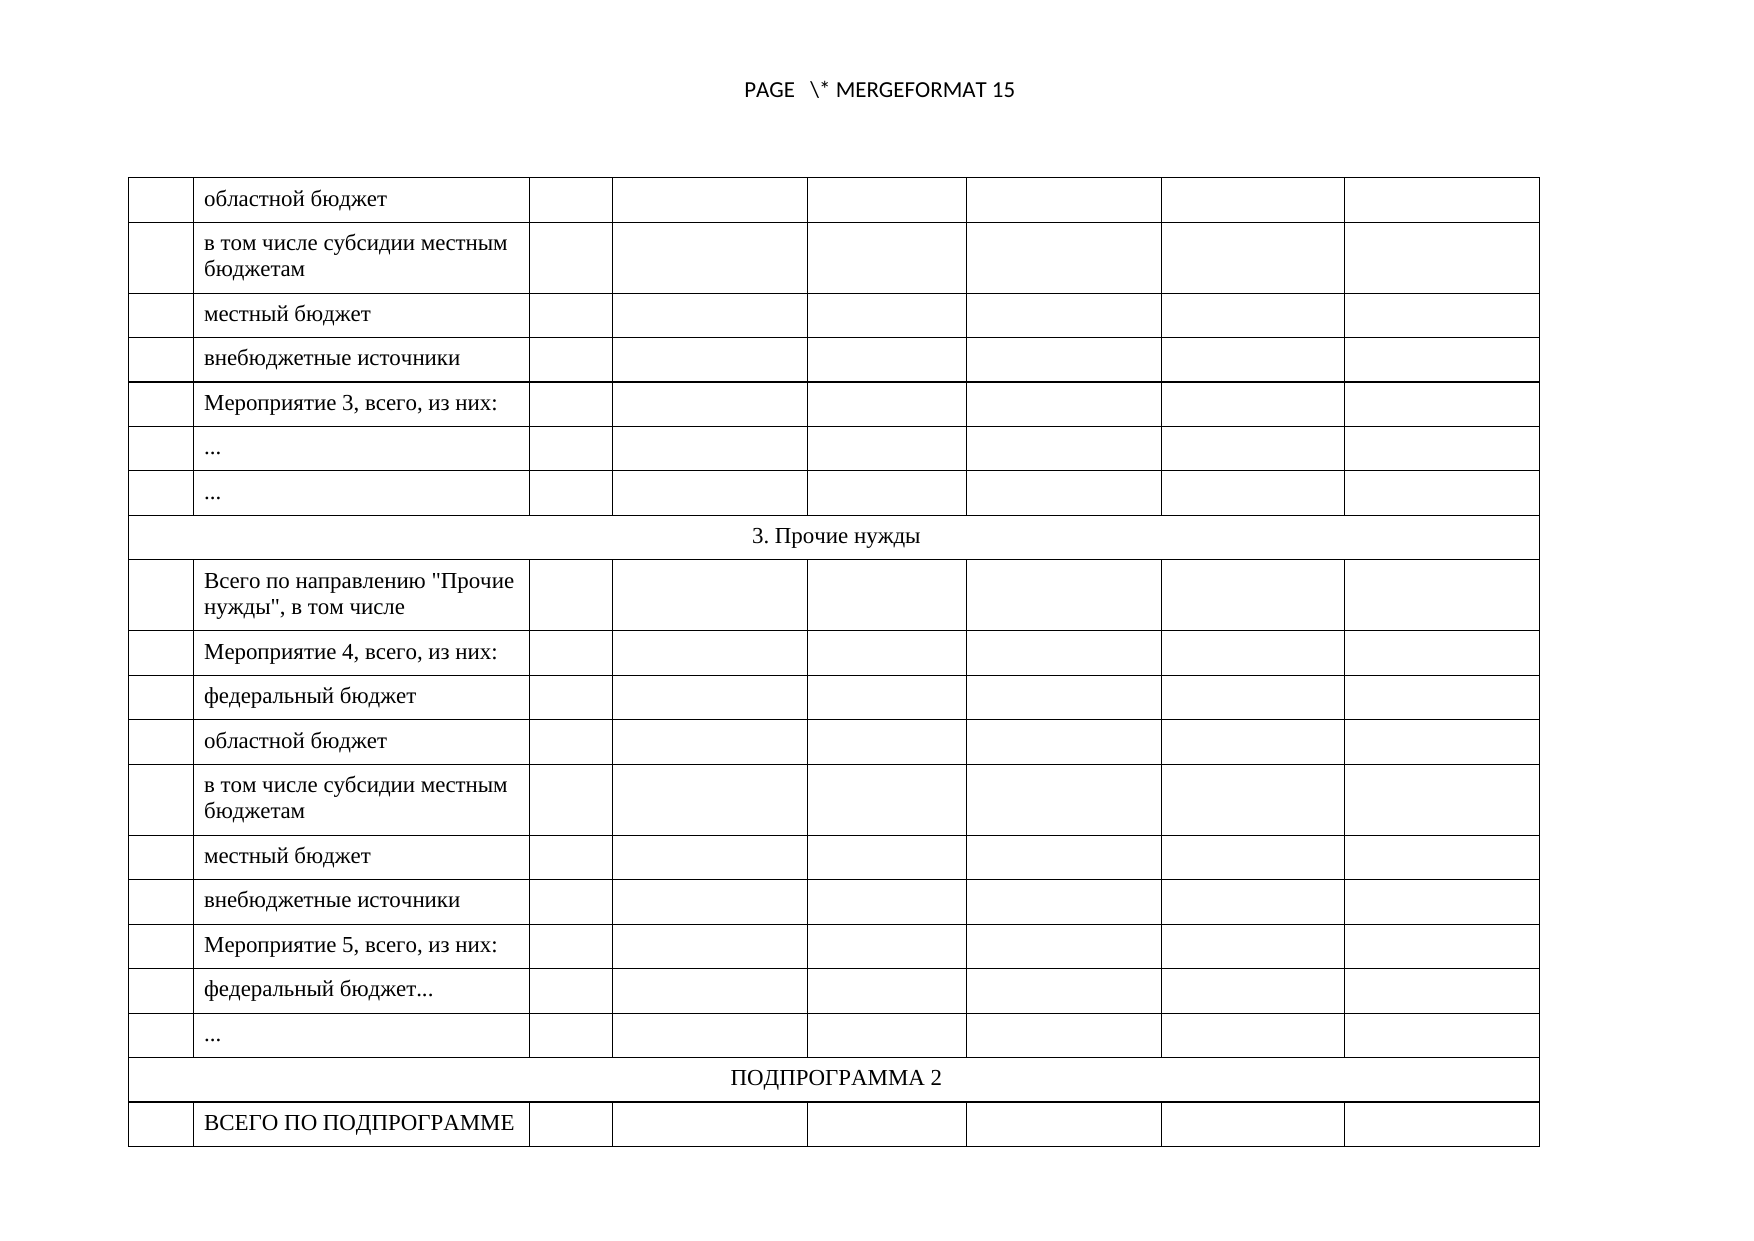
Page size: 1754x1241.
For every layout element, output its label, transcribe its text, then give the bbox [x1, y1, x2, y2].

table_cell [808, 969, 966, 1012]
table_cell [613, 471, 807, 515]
table_cell [808, 338, 966, 381]
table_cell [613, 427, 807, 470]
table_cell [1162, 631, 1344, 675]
table_cell местный бюджет [194, 294, 529, 337]
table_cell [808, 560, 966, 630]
table_cell [808, 178, 966, 222]
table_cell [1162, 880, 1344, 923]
table_cell [1162, 178, 1344, 222]
table_cell Мероприятие 3, всего, из них: [194, 383, 529, 426]
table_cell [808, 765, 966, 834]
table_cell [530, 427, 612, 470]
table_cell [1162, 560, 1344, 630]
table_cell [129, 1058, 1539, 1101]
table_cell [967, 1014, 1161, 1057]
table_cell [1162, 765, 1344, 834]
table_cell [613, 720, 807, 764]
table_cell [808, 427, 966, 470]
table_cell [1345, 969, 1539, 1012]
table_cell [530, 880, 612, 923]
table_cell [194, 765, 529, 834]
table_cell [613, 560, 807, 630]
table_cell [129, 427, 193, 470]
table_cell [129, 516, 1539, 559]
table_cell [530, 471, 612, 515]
table_cell [530, 383, 612, 426]
table_cell [613, 294, 807, 337]
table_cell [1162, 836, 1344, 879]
table_cell [129, 178, 193, 222]
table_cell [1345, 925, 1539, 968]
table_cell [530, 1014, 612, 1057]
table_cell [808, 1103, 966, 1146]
table_cell [530, 178, 612, 222]
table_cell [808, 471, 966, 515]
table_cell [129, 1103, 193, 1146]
table_cell [129, 223, 193, 292]
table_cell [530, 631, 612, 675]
table_cell [1345, 223, 1539, 292]
table_cell [1162, 338, 1344, 381]
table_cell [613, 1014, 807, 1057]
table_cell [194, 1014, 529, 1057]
table_cell в том числе субсидии местным бюджетам [194, 223, 529, 292]
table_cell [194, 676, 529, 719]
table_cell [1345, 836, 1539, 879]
table_cell [808, 223, 966, 292]
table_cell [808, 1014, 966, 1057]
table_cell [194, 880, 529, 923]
table_cell [530, 338, 612, 381]
table_cell [613, 223, 807, 292]
table_cell [613, 338, 807, 381]
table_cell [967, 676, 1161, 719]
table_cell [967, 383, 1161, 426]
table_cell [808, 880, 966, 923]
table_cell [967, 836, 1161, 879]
table_cell [808, 294, 966, 337]
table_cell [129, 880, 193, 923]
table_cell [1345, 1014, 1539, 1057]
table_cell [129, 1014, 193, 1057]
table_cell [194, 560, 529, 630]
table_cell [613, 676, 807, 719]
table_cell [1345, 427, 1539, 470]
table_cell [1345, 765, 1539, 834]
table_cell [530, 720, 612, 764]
table_cell внебюджетные источники [194, 338, 529, 381]
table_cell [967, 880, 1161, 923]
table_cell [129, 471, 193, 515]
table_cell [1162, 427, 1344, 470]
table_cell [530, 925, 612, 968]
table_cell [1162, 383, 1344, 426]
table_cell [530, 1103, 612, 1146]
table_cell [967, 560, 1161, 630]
table_cell [530, 223, 612, 292]
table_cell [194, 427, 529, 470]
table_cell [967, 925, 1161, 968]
table_cell [613, 383, 807, 426]
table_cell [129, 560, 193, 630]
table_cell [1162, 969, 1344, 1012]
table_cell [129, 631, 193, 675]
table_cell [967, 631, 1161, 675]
table_cell [967, 294, 1161, 337]
table_cell [967, 223, 1161, 292]
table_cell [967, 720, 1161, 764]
table_cell [129, 383, 193, 426]
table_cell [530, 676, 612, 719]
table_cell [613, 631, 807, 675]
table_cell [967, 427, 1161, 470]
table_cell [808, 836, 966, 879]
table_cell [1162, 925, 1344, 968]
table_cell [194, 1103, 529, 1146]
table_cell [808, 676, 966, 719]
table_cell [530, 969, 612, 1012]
table_cell [613, 178, 807, 222]
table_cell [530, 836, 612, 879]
table_cell областной бюджет [194, 178, 529, 222]
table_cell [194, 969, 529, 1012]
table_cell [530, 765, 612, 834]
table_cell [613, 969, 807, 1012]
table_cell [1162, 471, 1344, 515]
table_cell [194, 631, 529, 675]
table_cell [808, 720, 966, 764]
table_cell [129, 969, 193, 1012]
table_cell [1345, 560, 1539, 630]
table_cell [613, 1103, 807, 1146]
table_cell [1162, 223, 1344, 292]
table_cell [1345, 294, 1539, 337]
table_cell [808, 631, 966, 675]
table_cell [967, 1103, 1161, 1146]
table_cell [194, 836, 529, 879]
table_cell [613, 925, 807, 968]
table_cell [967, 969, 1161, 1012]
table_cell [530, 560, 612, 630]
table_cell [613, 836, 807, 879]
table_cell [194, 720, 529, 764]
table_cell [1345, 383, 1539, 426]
table_cell [1345, 338, 1539, 381]
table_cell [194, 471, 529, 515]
table_cell [129, 294, 193, 337]
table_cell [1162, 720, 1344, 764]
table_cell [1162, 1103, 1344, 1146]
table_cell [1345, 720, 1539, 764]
table_cell [1162, 294, 1344, 337]
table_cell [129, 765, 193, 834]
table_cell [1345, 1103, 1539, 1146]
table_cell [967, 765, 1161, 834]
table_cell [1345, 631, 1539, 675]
table_cell [1345, 178, 1539, 222]
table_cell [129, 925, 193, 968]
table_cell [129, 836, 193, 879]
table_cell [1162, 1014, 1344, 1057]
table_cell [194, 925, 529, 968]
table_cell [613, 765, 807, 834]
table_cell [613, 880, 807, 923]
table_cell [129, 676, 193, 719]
table_cell [967, 338, 1161, 381]
table_cell [808, 383, 966, 426]
table_cell [129, 338, 193, 381]
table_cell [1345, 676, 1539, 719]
table_cell [530, 294, 612, 337]
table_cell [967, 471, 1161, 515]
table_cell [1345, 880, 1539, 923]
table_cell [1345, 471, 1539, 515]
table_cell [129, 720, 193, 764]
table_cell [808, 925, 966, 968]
table_cell [967, 178, 1161, 222]
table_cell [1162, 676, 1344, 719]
